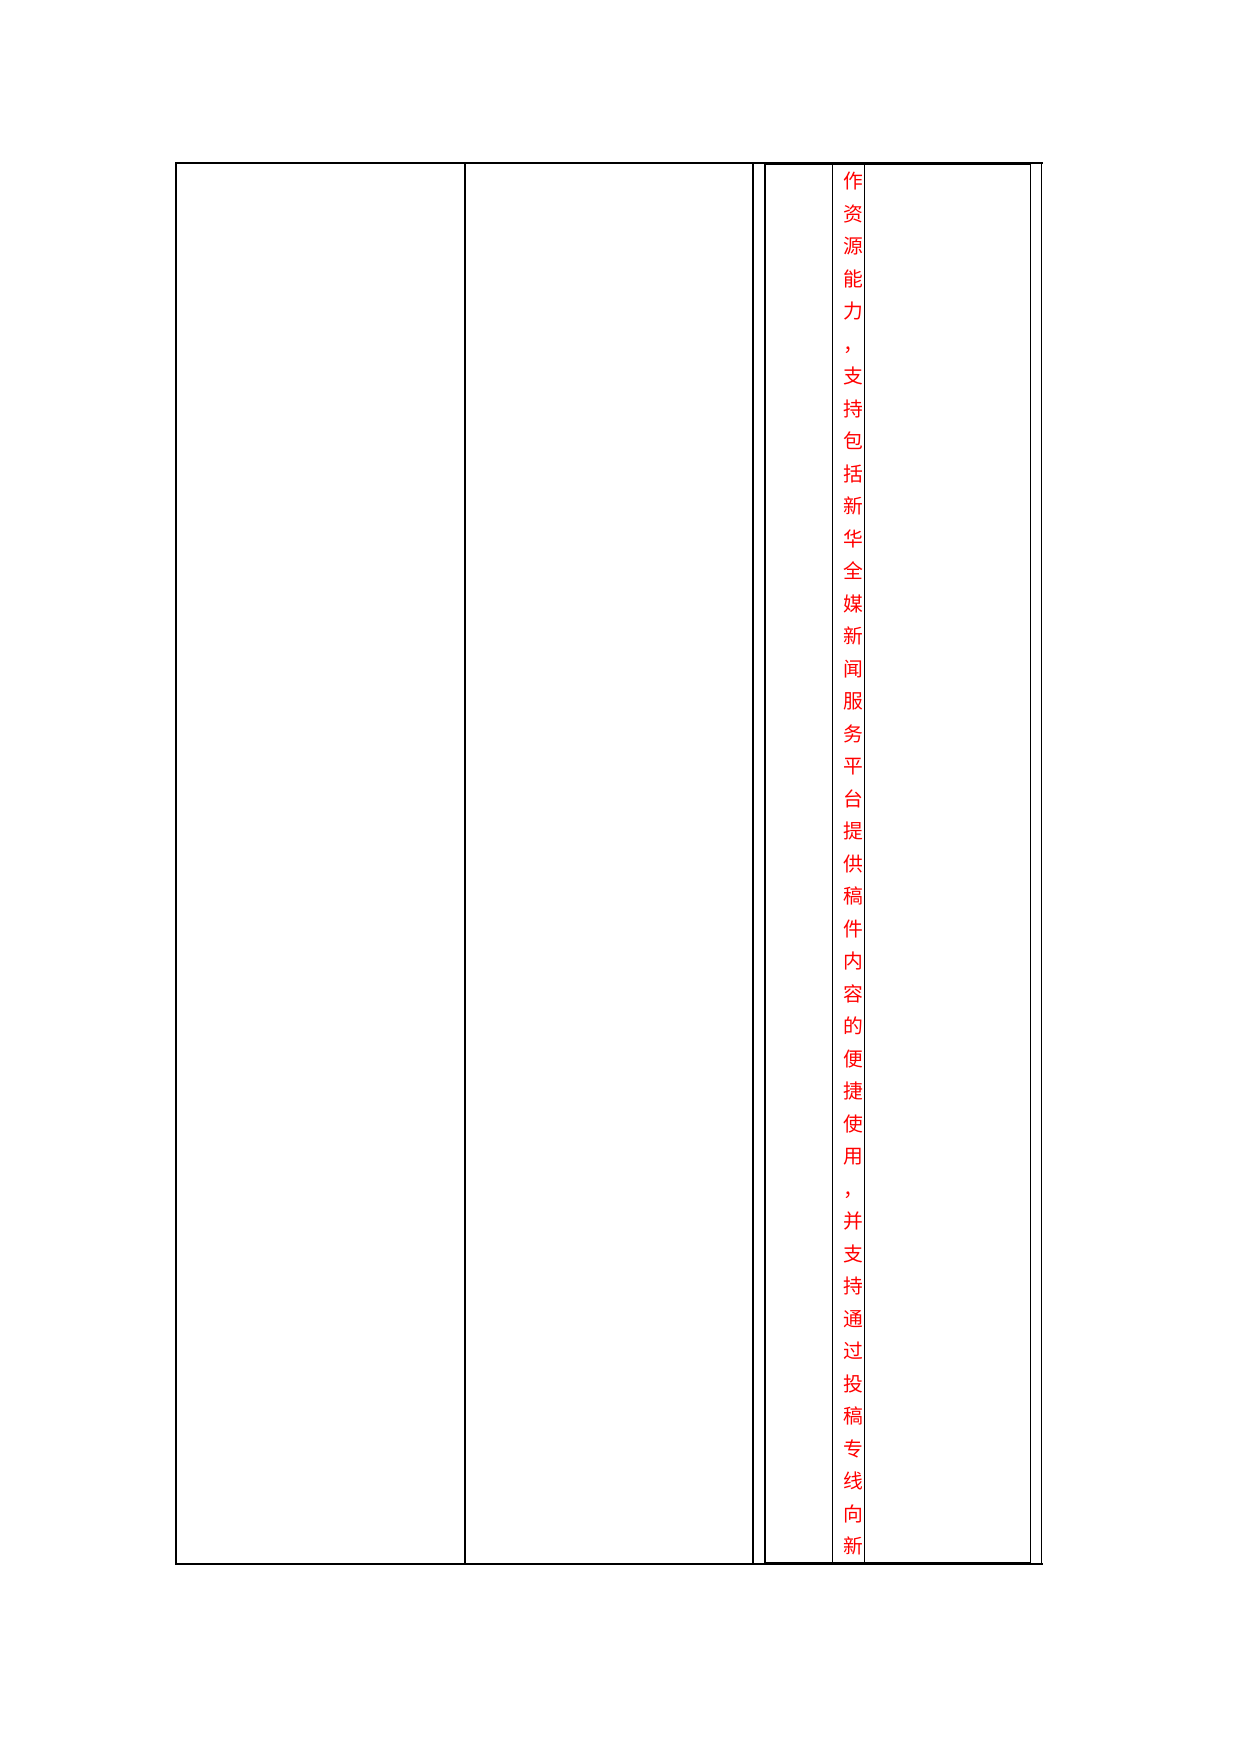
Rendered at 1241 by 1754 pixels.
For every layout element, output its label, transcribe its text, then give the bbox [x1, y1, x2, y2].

table_cell [833, 165, 864, 1562]
table_cell 1 [177, 164, 464, 1563]
table_cell [754, 164, 764, 1563]
table_cell [1031, 164, 1041, 1563]
table_cell [766, 165, 832, 1562]
table_cell [865, 165, 1030, 1562]
table_cell [466, 164, 752, 1563]
